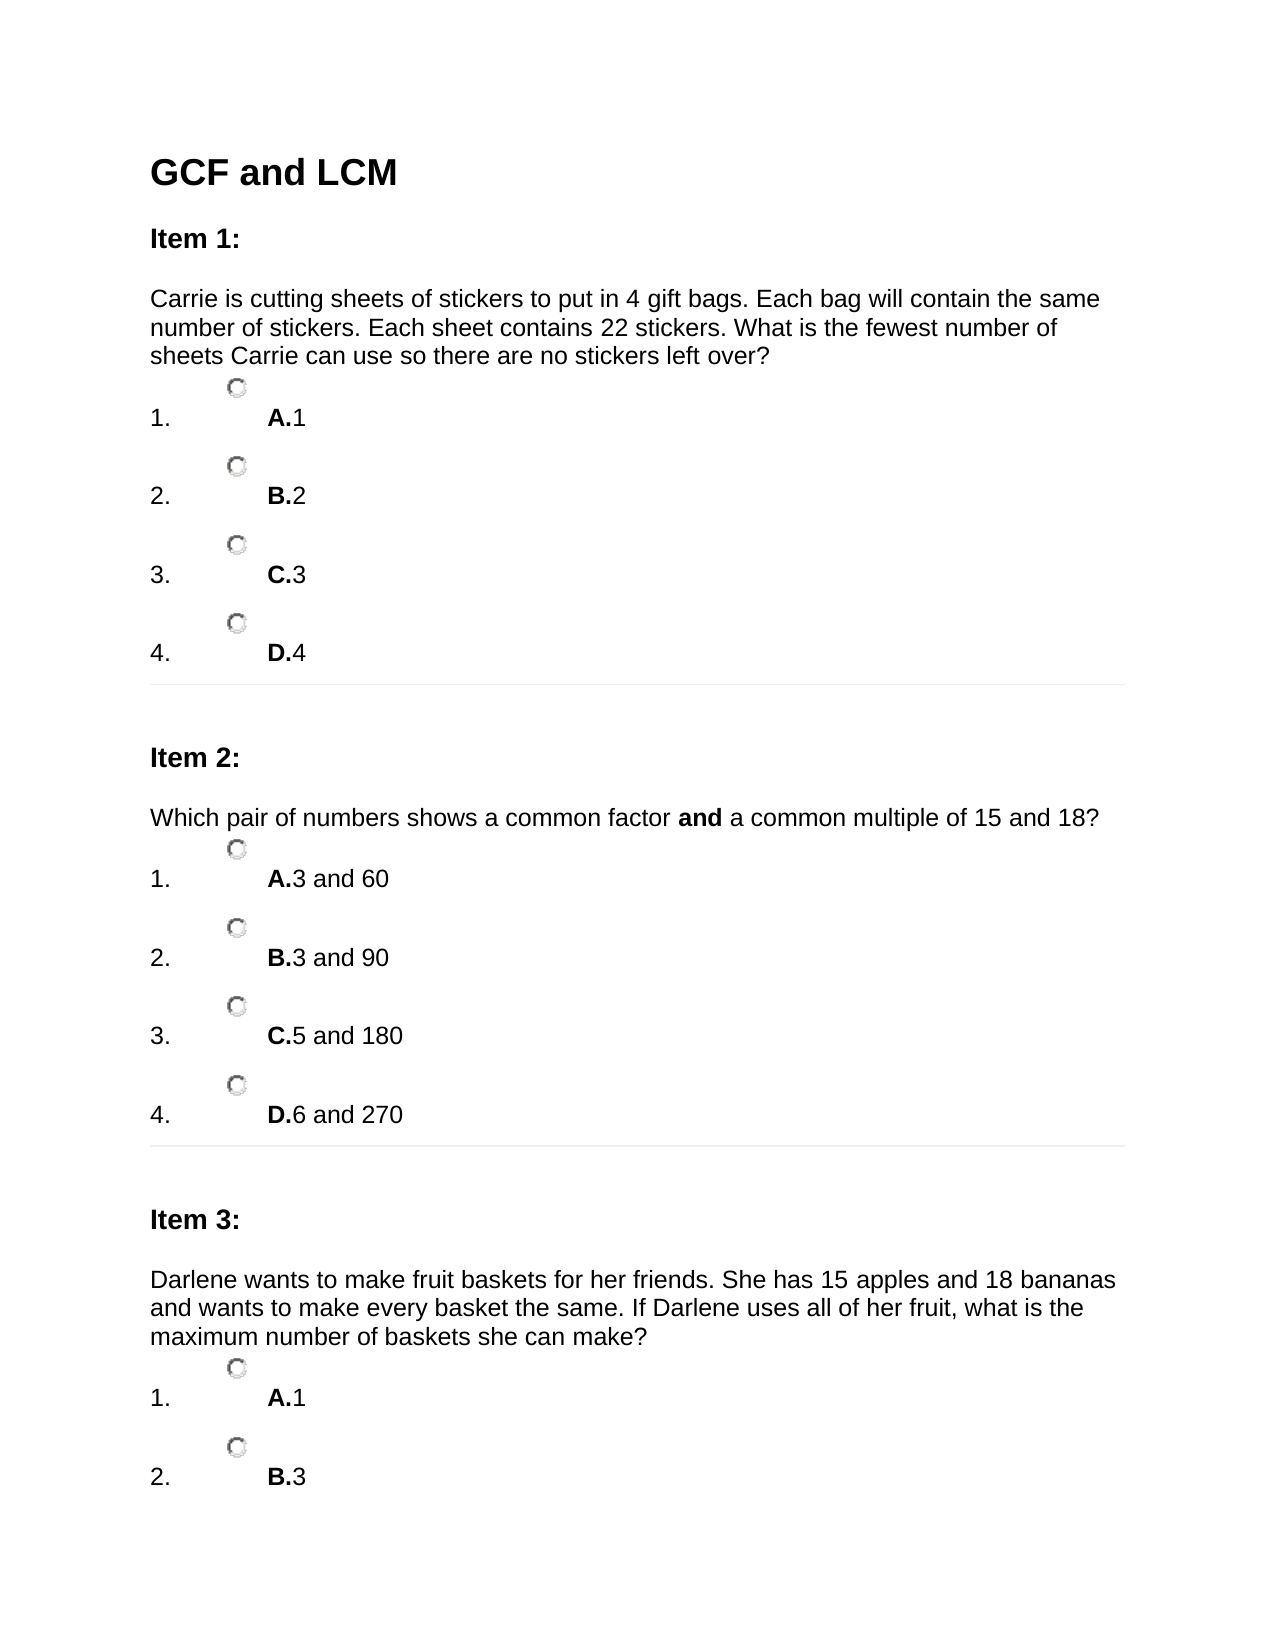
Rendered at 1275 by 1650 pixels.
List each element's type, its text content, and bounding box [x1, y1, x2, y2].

list B.3 and 90 [150, 910, 1125, 971]
text Item 2: [150, 741, 1125, 774]
text Which pair of numbers shows a common factor and a common multiple of 15 and 18? [150, 803, 1125, 832]
text Darlene wants to make fruit baskets for her friends. She has 15 apples and 18 bananas and wants to make every basket the same. If Darlene uses all of her fruit, what is the maximum number of baskets she can make? [150, 1265, 1125, 1351]
list A.3 and 60 [150, 832, 1125, 893]
text Item 3: [150, 1203, 1125, 1236]
list B.2 [150, 449, 1125, 510]
list D.4 [150, 606, 1125, 667]
list A.1 [150, 370, 1125, 431]
list C.3 [150, 527, 1125, 588]
text Carrie is cutting sheets of stickers to put in 4 gift bags. Each bag will contain the same number of stickers. Each sheet contains 22 stickers. What is the fewest number of sheets Carrie can use so there are no stickers left over? [150, 284, 1125, 370]
list C.5 and 180 [150, 989, 1125, 1050]
text Item 1: [150, 222, 1125, 255]
text GCF and LCM [150, 150, 1125, 193]
list D.6 and 270 [150, 1067, 1125, 1128]
list A.1 [150, 1351, 1125, 1412]
list B.3 [150, 1429, 1125, 1491]
